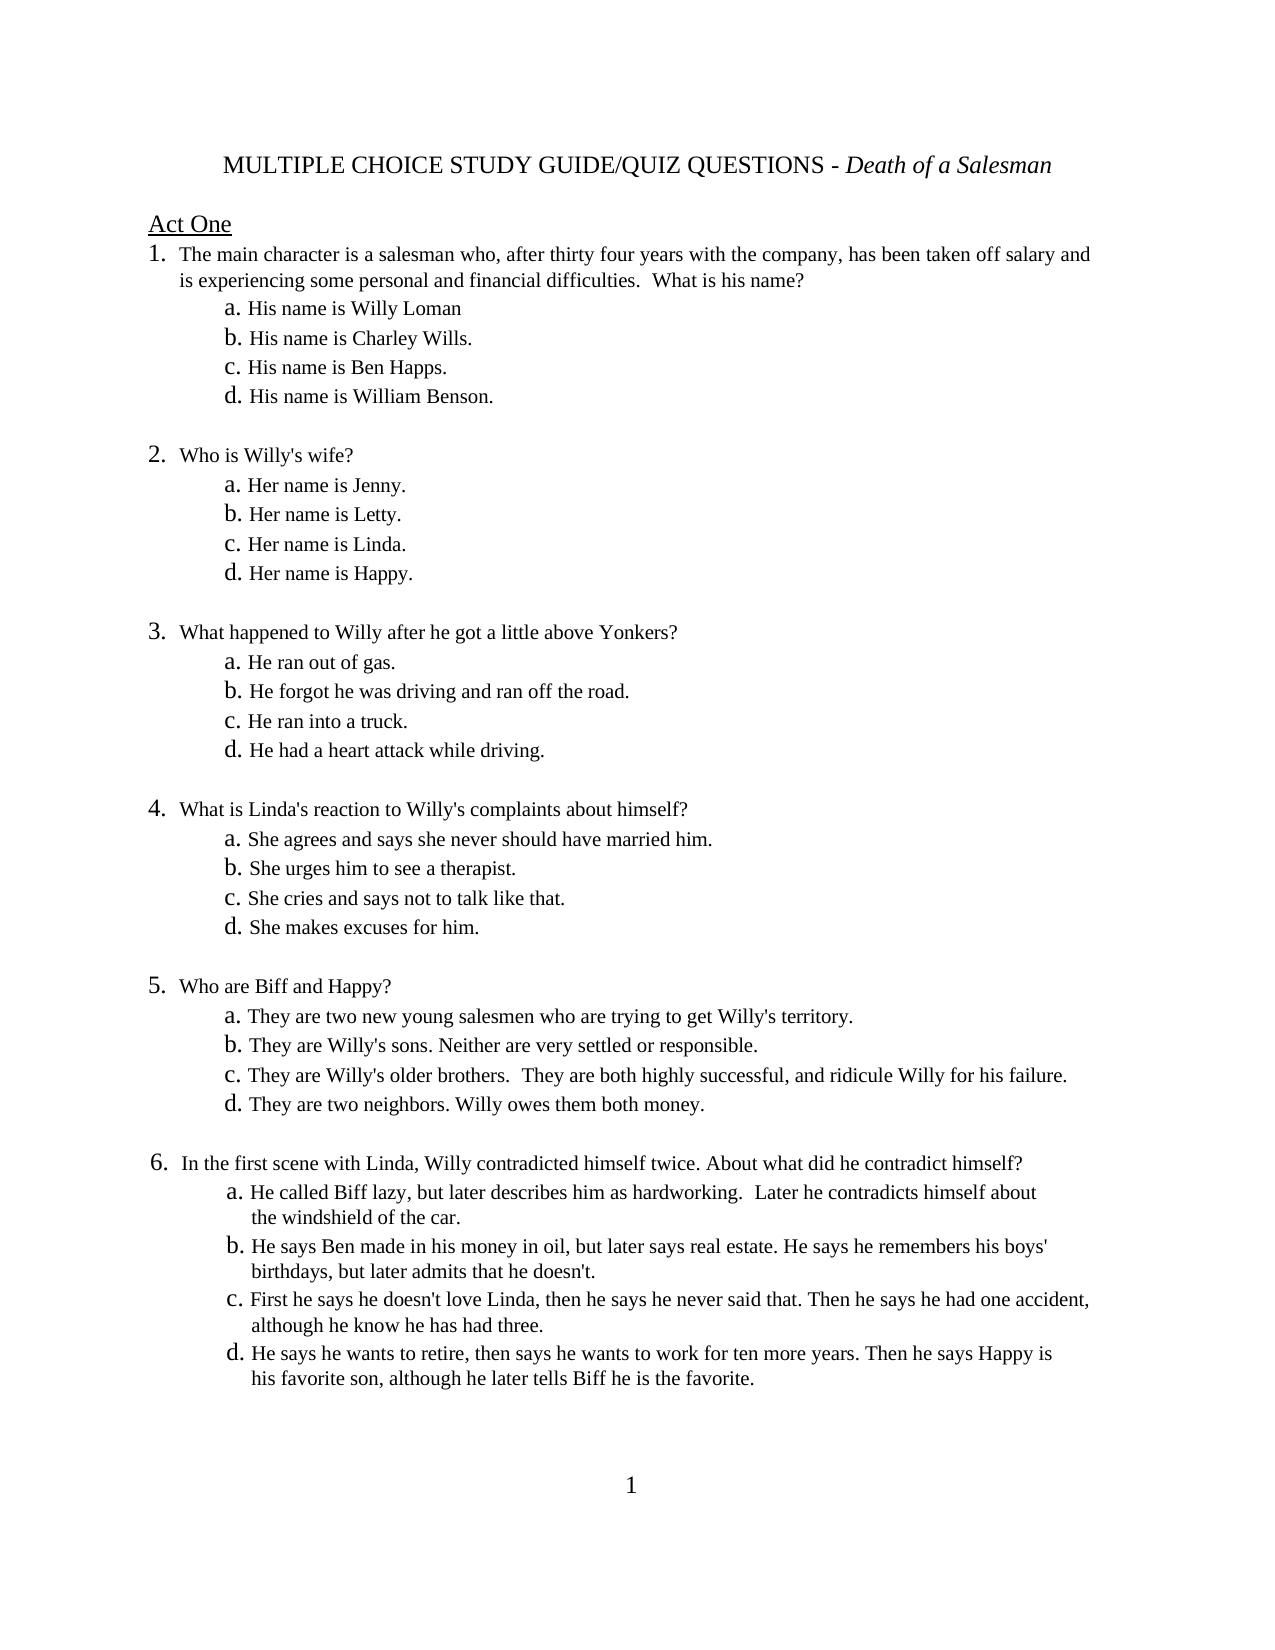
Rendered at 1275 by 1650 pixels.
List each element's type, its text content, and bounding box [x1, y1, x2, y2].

list Who are Biff and Happy? [148, 970, 1123, 999]
list Who is Willy's wife? [148, 439, 1123, 468]
list He says Ben made in his money in oil, but later says real estate. He says he remembers his boys' birthdays, but later admits that he doesn't. [226, 1230, 1105, 1283]
list Her name is Letty. [224, 498, 1123, 527]
list His name is William Benson. [224, 381, 1123, 409]
text MULTIPLE CHOICE STUDY GUIDE/QUIZ QUESTIONS - Death of a Salesman [223, 150, 1123, 179]
list He forgot he was driving and ran off the road. [224, 675, 1123, 704]
list He called Biff lazy, but later describes him as hardworking. Later he contradicts himself about the windshield of the car. [226, 1176, 1044, 1229]
list He had a heart attack while driving. [224, 734, 1123, 763]
list The main character is a salesman who, after thirty four years with the company, has been taken off salary and is experiencing some personal and financial difficulties. What is his name? [148, 238, 1091, 292]
list She makes excuses for him. [224, 911, 1123, 940]
list He says he wants to retire, then says he wants to work for ten more years. Then he says Happy is his favorite son, although he later tells Biff he is the favorite. [226, 1337, 1059, 1390]
list They are Willy's older brothers. They are both highly successful, and ridicule Willy for his failure. [224, 1059, 1111, 1087]
list First he says he doesn't love Linda, then he says he never said that. Then he says he had one accident, although he know he has had three. [226, 1283, 1111, 1337]
list Her name is Linda. [224, 528, 1123, 557]
text Act One [148, 209, 1123, 238]
list Her name is Happy. [224, 557, 1123, 586]
list He ran into a truck. [224, 705, 1123, 734]
list His name is Willy Loman [224, 292, 1123, 321]
list Her name is Jenny. [224, 469, 1123, 498]
list She cries and says not to talk like that. [224, 882, 1123, 911]
list They are two neighbors. Willy owes them both money. [224, 1088, 1123, 1117]
list In the first scene with Linda, Willy contradicted himself twice. About what did he contradict himself? [150, 1147, 1094, 1176]
list His name is Charley Wills. [224, 322, 1123, 350]
list What happened to Willy after he got a little above Yonkers? [148, 616, 1123, 645]
list They are two new young salesmen who are trying to get Willy's territory. [224, 1000, 1123, 1028]
list His name is Ben Happs. [224, 351, 1123, 380]
list They are Willy's sons. Neither are very settled or responsible. [224, 1029, 1123, 1058]
list She urges him to see a therapist. [224, 852, 1123, 881]
list What is Linda's reaction to Willy's complaints about himself? [148, 793, 1123, 822]
list She agrees and says she never should have married him. [224, 823, 1123, 852]
list He ran out of gas. [224, 646, 1123, 675]
